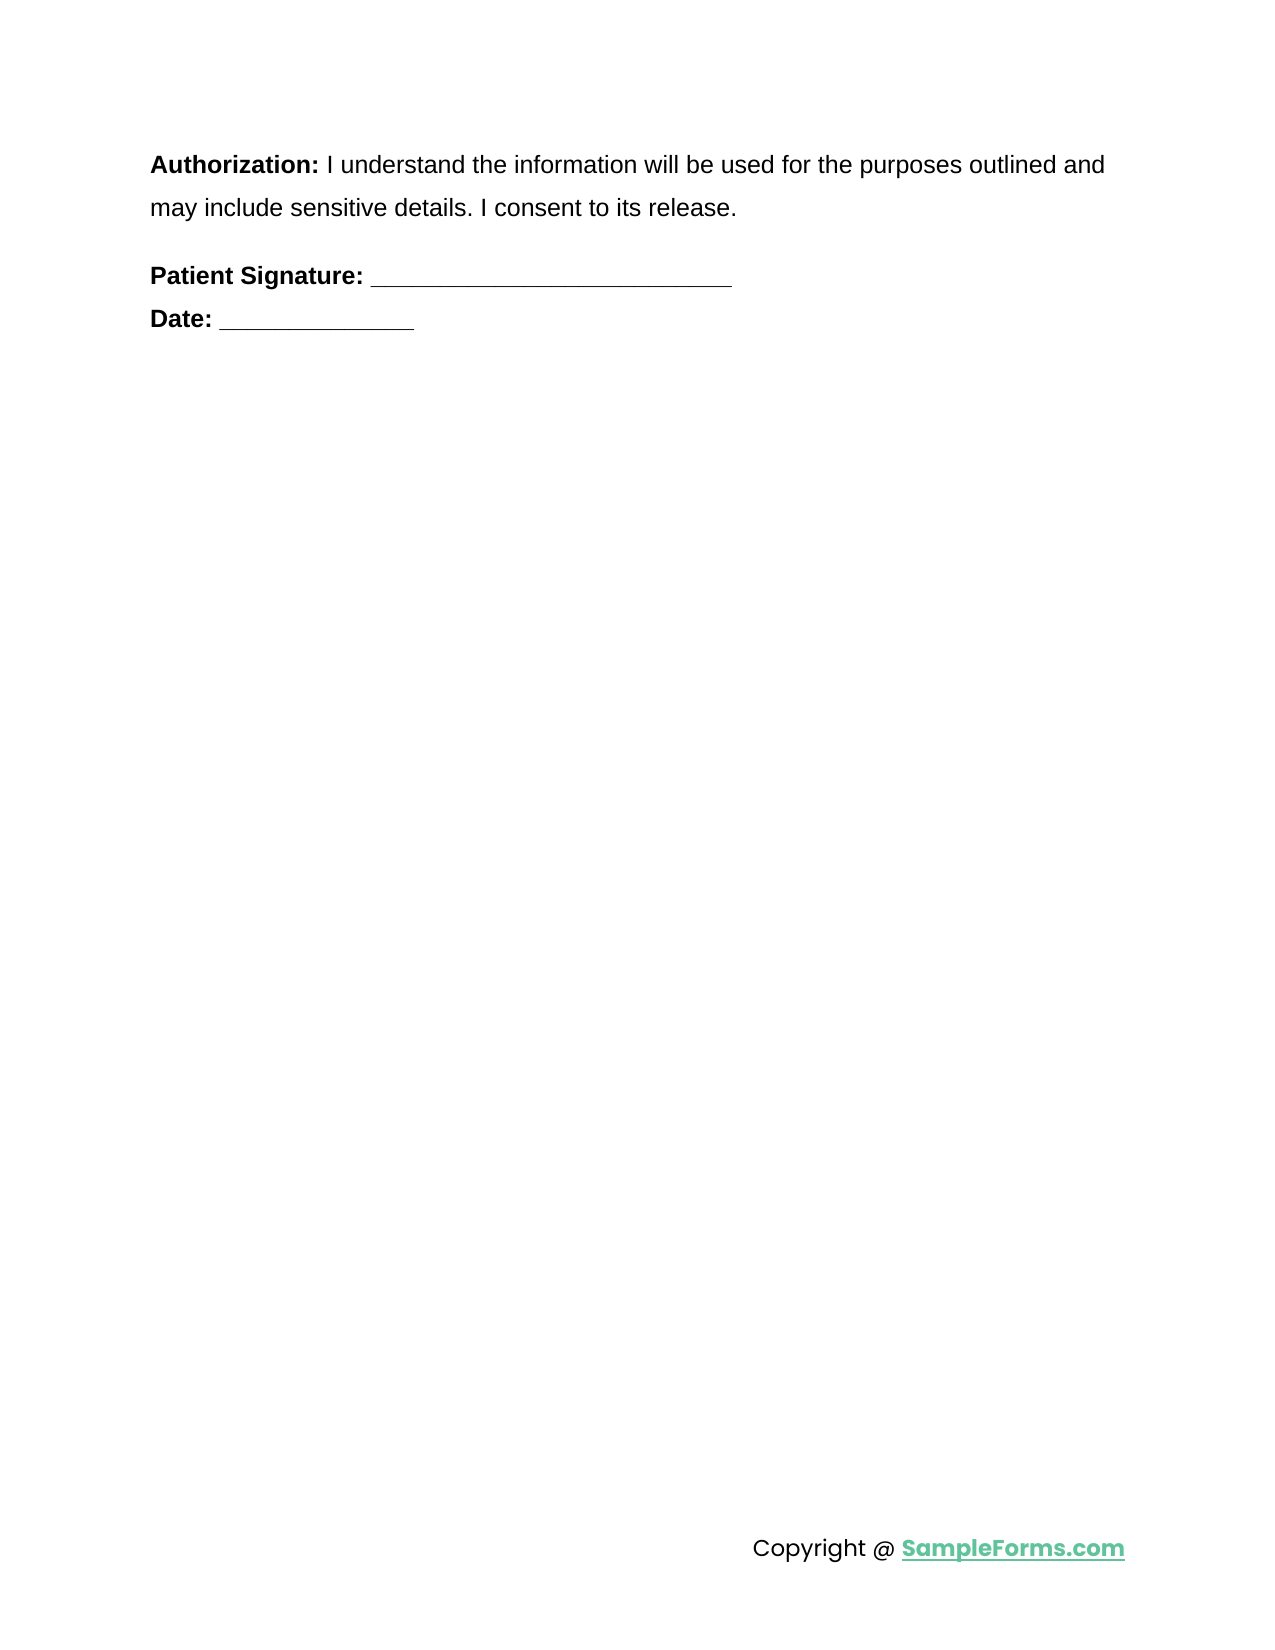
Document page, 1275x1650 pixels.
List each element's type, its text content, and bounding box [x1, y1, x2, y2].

text Patient Signature: __________________________ Date: ______________ [150, 261, 1125, 333]
text Authorization: I understand the information will be used for the purposes outlined and may include sensitive details. I consent to its release. [150, 150, 1125, 222]
